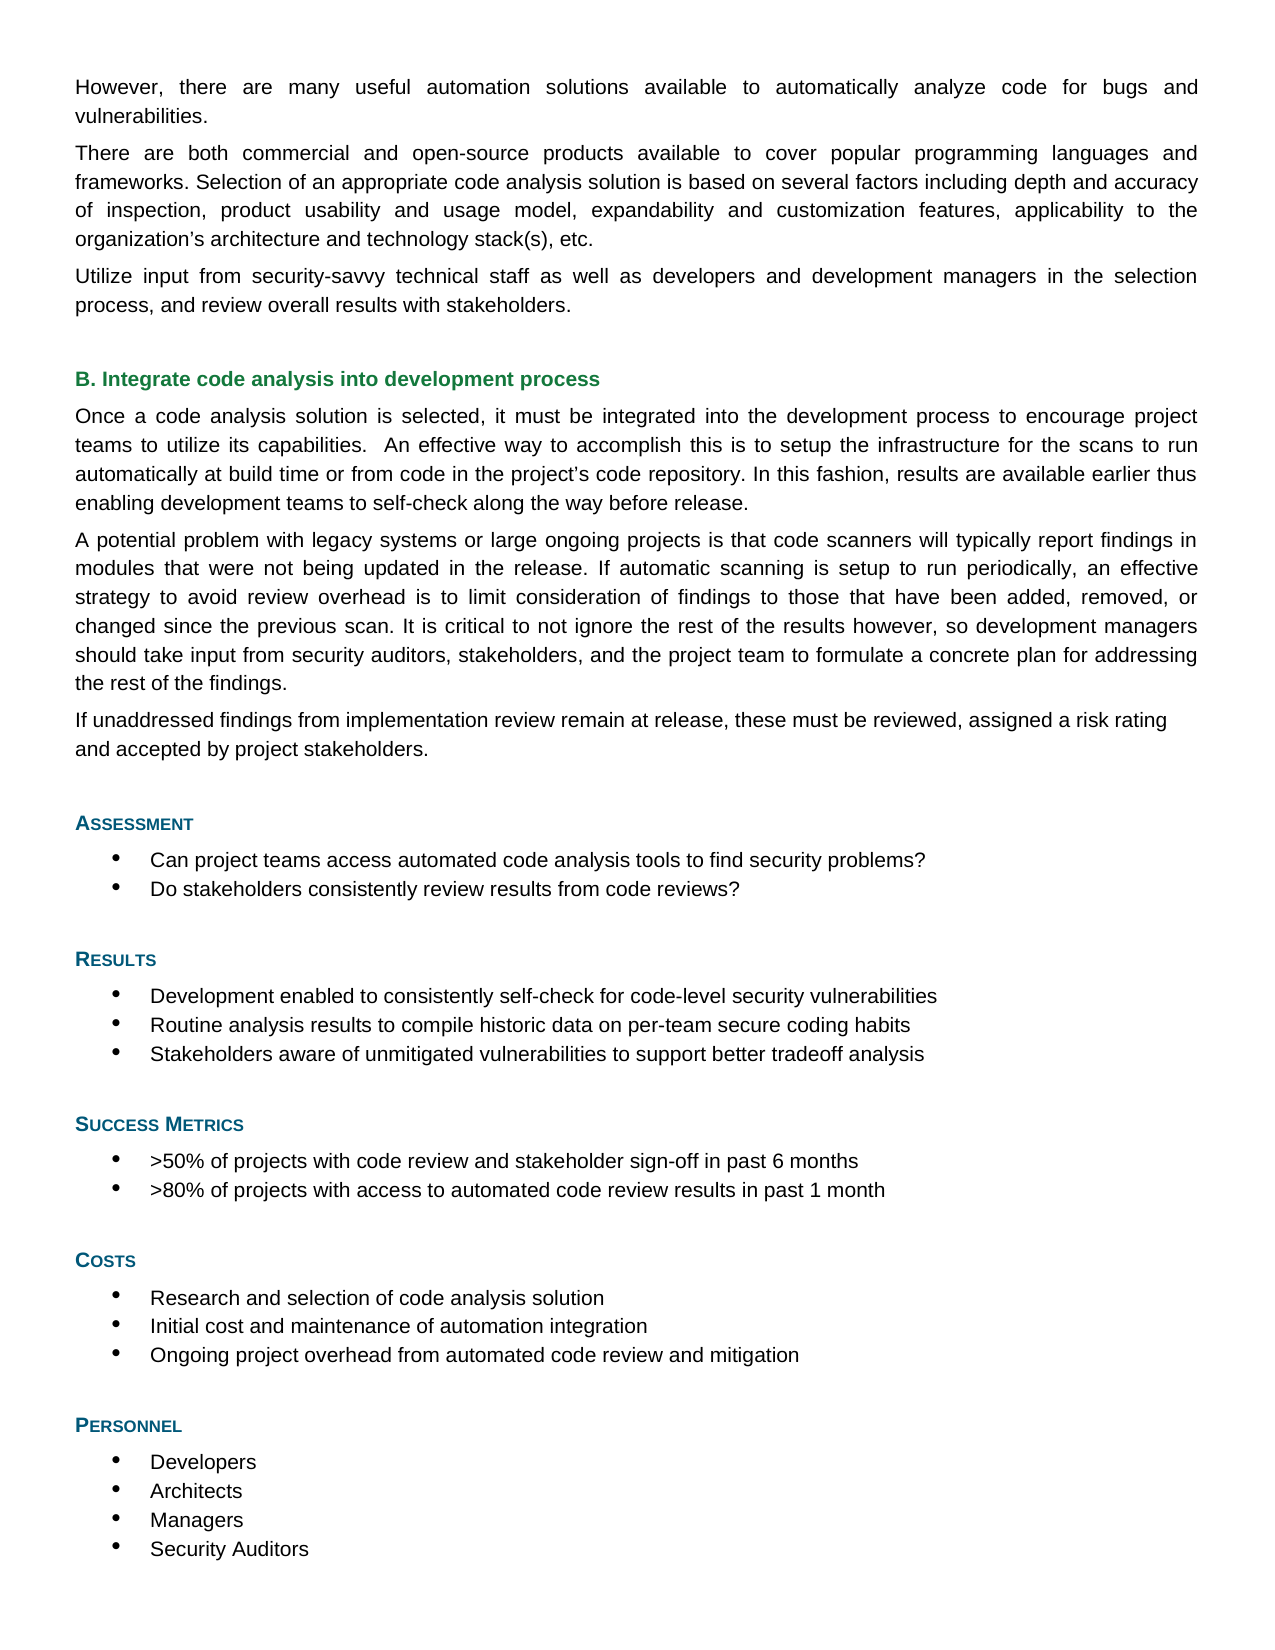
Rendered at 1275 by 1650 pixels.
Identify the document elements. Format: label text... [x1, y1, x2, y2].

list >80% of projects with access to automated code review results in past 1 month [112, 1178, 1200, 1202]
list Research and selection of code analysis solution [112, 1285, 1200, 1309]
list Development enabled to consistently self-check for code-level security vulnerabilities [112, 984, 1200, 1008]
text Success Metrics [75, 1112, 1200, 1136]
list Developers [112, 1450, 1200, 1474]
list Routine analysis results to compile historic data on per-team secure coding habits [112, 1013, 1200, 1037]
text Personnel [75, 1413, 1200, 1437]
text Costs [75, 1248, 1200, 1272]
list Initial cost and maintenance of automation integration [112, 1314, 1200, 1338]
list >50% of projects with code review and stakeholder sign-off in past 6 months [112, 1149, 1200, 1173]
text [75, 75, 1200, 128]
text A potential problem with legacy systems or large ongoing projects is that code scanners will typically report findings in modules that were not being updated in the release. If automatic scanning is setup to run periodically, an effective strategy to avoid review overhead is to limit consideration of findings to those that have been added, removed, or changed since the previous scan. It is critical to not ignore the rest of the results however, so development managers should take input from security auditors, stakeholders, and the project team to formulate a concrete plan for addressing the rest of the findings. [75, 527, 1200, 695]
list Security Auditors [112, 1537, 1200, 1561]
list Stakeholders aware of unmitigated vulnerabilities to support better tradeoff analysis [112, 1042, 1200, 1066]
text Assessment [75, 811, 1200, 835]
text Once a code analysis solution is selected, it must be integrated into the development process to encourage project teams to utilize its capabilities. An effective way to accomplish this is to setup the infrastructure for the scans to run automatically at build time or from code in the project’s code repository. In this fashion, results are available earlier thus enabling development teams to self-check along the way before release. [75, 404, 1200, 514]
list Managers [112, 1508, 1200, 1532]
list Do stakeholders consistently review results from code reviews? [112, 877, 1200, 901]
text Utilize input from security-savvy technical staff as well as developers and development managers in the selection process, and review overall results with stakeholders. [75, 264, 1200, 317]
list Ongoing project overhead from automated code review and mitigation [112, 1343, 1200, 1367]
text If unaddressed findings from implementation review remain at release, these must be reviewed, assigned a risk rating and accepted by project stakeholders. [75, 708, 1200, 761]
text B. Integrate code analysis into development process [75, 367, 1200, 391]
list Architects [112, 1479, 1200, 1503]
text Results [75, 947, 1200, 971]
text There are both commercial and open-source products available to cover popular programming languages and frameworks. Selection of an appropriate code analysis solution is based on several factors including depth and accuracy of inspection, product usability and usage model, expandability and customization features, applicability to the organization’s architecture and technology stack(s), etc. [75, 141, 1200, 251]
list Can project teams access automated code analysis tools to find security problems? [112, 848, 1200, 872]
